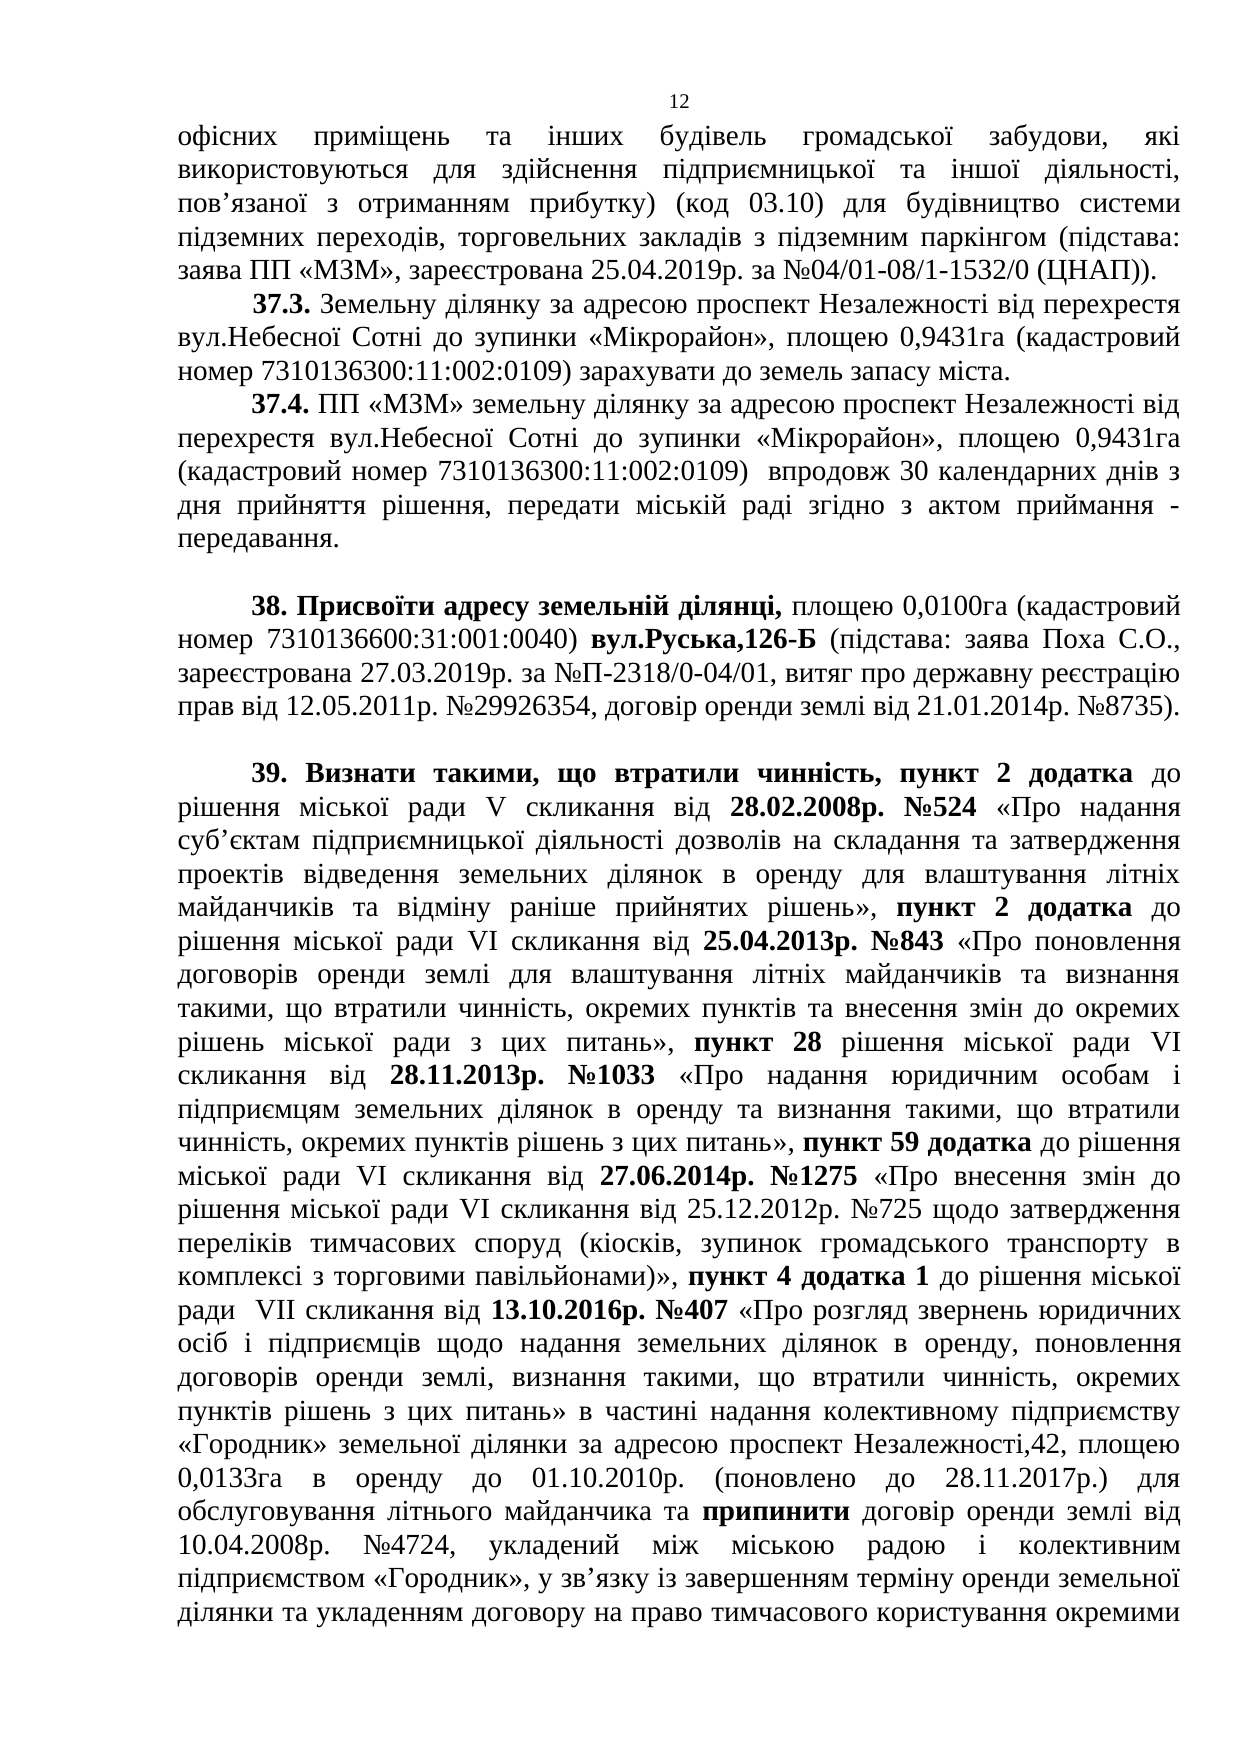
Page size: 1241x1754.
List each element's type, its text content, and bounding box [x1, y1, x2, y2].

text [177, 185, 1181, 286]
text 37.3. Земельну ділянку за адресою проспект Незалежності від перехрестя вул.Небесної Сотні до зупинки «Мікрорайон», площею 0,9431га (кадастровий номер 7310136300:11:002:0109) зарахувати до земель запасу міста. [177, 286, 1181, 386]
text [177, 755, 1181, 1627]
text 37.4. ПП «МЗМ» земельну ділянку за адресою проспект Незалежності від перехрестя вул.Небесної Сотні до зупинки «Мікрорайон», площею 0,9431га (кадастровий номер 7310136300:11:002:0109) впродовж 30 календарних днів з дня прийняття рішення, передати міській раді згідно з актом приймання -передавання. [177, 386, 1181, 554]
text 38. Присвоїти адресу земельній ділянці, площею 0,0100га (кадастровий номер 7310136600:31:001:0040) вул.Руська,126-Б (підстава: заява Поха С.О., зареєстрована 27.03.2019р. за №П-2318/0-04/01, витяг про державну реєстрацію прав від 12.05.2011р. №29926354, договір оренди землі від 21.01.2014р. №8735). [177, 588, 1181, 722]
